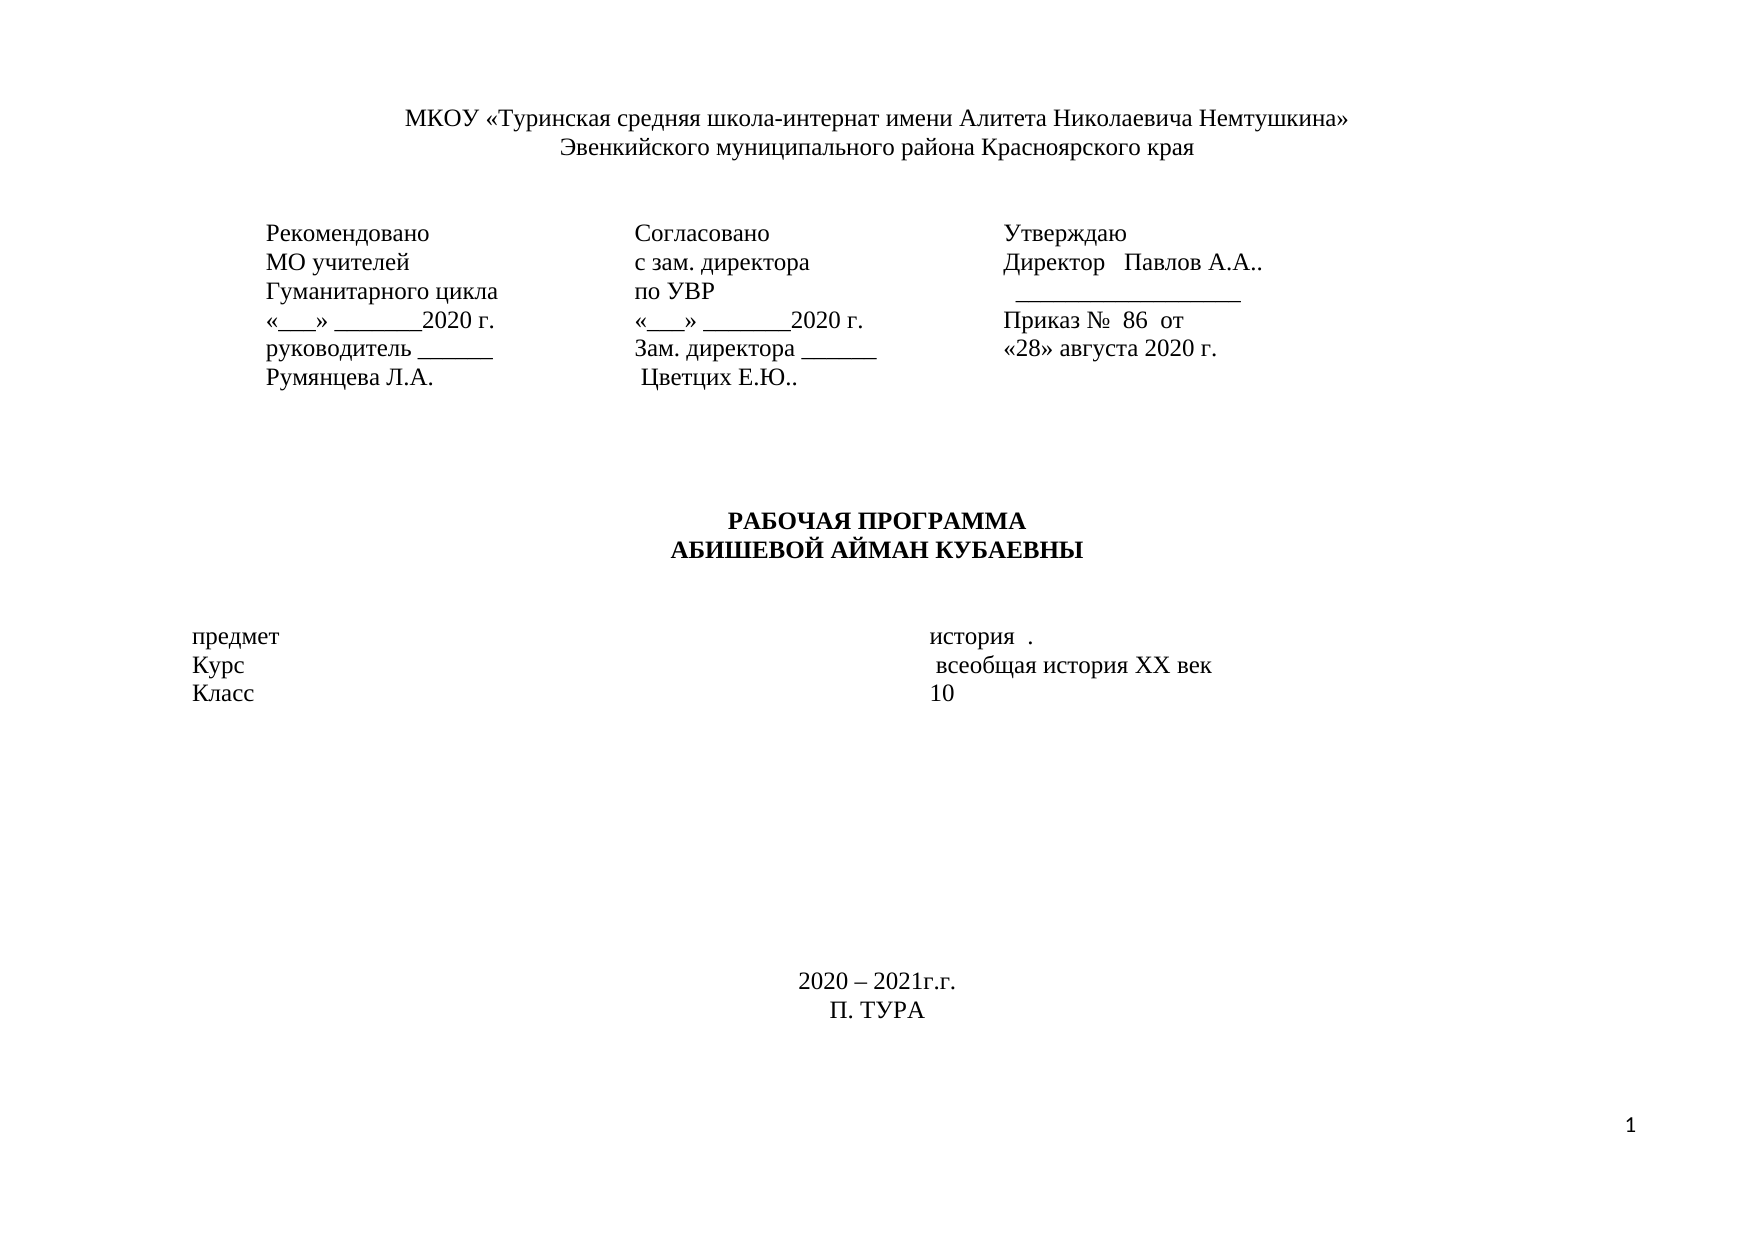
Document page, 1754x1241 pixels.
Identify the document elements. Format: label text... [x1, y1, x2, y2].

text Курс всеобщая история XX век [118, 650, 1636, 678]
text РАБОЧАЯ ПРОГРАММА [118, 506, 1636, 535]
text МО учителей с зам. директора Директор Павлов А.А.. [192, 247, 1636, 276]
text Гуманитарного цикла по УВР __________________ [192, 276, 1636, 305]
text руководитель ______ Зам. директора ______ «28» августа 2020 г. [192, 333, 1636, 362]
text П. ТУРА [118, 995, 1636, 1023]
text АБИШЕВОЙ АЙМАН КУБАЕВНЫ [118, 535, 1636, 563]
text Эвенкийского муниципального района Красноярского края [118, 132, 1636, 161]
text Рекомендовано Согласовано Утверждаю [192, 218, 1636, 247]
text «___» _______2020 г. «___» _______2020 г. Приказ № 86 от [192, 305, 1636, 333]
text Класс 10 [118, 678, 1636, 707]
text 2020 – 2021г.г. [118, 966, 1636, 995]
text Румянцева Л.А. Цветцих Е.Ю.. [192, 362, 1636, 391]
text предмет история . [118, 621, 1636, 650]
text МКОУ «Туринская средняя школа-интернат имени Алитета Николаевича Немтушкина» [118, 103, 1636, 132]
